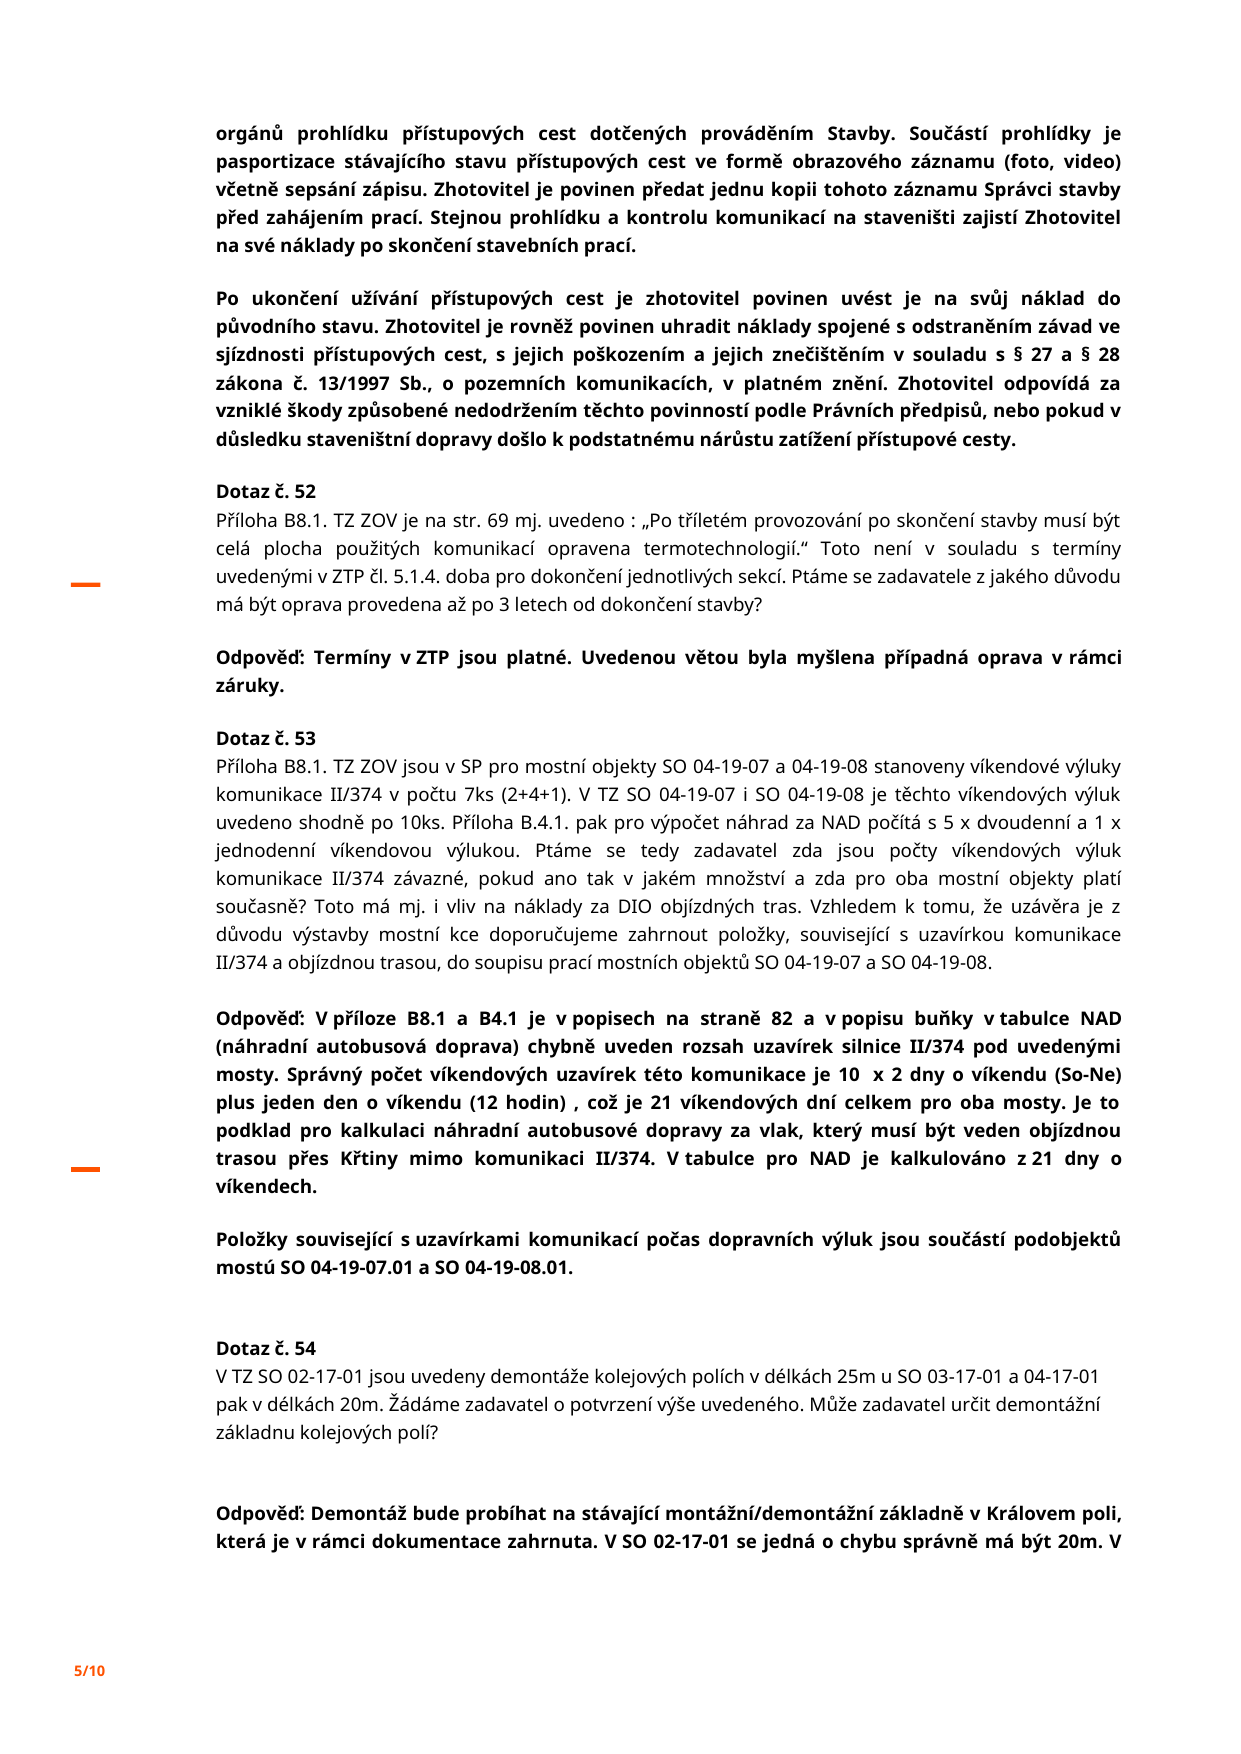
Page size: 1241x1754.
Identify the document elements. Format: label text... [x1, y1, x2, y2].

text Odpověď: V příloze B8.1 a B4.1 je v popisech na straně 82 a v popisu buňky v tabulce NAD (náhradní autobusová doprava) chybně uveden rozsah uzavírek silnice II/374 pod uvedenými mosty. Správný počet víkendových uzavírek této komunikace je 10 x 2 dny o víkendu (So-Ne) plus jeden den o víkendu (12 hodin) , což je 21 víkendových dní celkem pro oba mosty. Je to podklad pro kalkulaci náhradní autobusové dopravy za vlak, který musí být veden objízdnou trasou přes Křtiny mimo komunikaci II/374. V tabulce pro NAD je kalkulováno z 21 dny o víkendech. [216, 1005, 1122, 1199]
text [216, 121, 1122, 258]
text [216, 1501, 1122, 1554]
text Dotaz č. 52 [216, 479, 1122, 504]
text Dotaz č. 53 [216, 725, 1122, 751]
text Příloha B8.1. TZ ZOV je na str. 69 mj. uvedeno : „Po tříletém provozování po skončení stavby musí být celá plocha použitých komunikací opravena termotechnologií.“ Toto není v souladu s termíny uvedenými v ZTP čl. 5.1.4. doba pro dokončení jednotlivých sekcí. Ptáme se zadavatele z jakého důvodu má být oprava provedena až po 3 letech od dokončení stavby? [216, 507, 1122, 616]
text Po ukončení užívání přístupových cest je zhotovitel povinen uvést je na svůj náklad do původního stavu. Zhotovitel je rovněž povinen uhradit náklady spojené s odstraněním závad ve sjízdnosti přístupových cest, s jejich poškozením a jejich znečištěním v souladu s § 27 a § 28 zákona č. 13/1997 Sb., o pozemních komunikacích, v platném znění. Zhotovitel odpovídá za vzniklé škody způsobené nedodržením těchto povinností podle Právních předpisů, nebo pokud v důsledku staveništní dopravy došlo k podstatnému nárůstu zatížení přístupové cesty. [216, 286, 1122, 451]
text V TZ SO 02-17-01 jsou uvedeny demontáže kolejových polích v délkách 25m u SO 03-17-01 a 04-17-01 pak v délkách 20m. Žádáme zadavatel o potvrzení výše uvedeného. Může zadavatel určit demontážní základnu kolejových polí? [216, 1363, 1122, 1445]
text Odpověď: Termíny v ZTP jsou platné. Uvedenou větou byla myšlena případná oprava v rámci záruky. [216, 644, 1122, 697]
text Dotaz č. 54 [216, 1335, 1122, 1361]
text Příloha B8.1. TZ ZOV jsou v SP pro mostní objekty SO 04-19-07 a 04-19-08 stanoveny víkendové výluky komunikace II/374 v počtu 7ks (2+4+1). V TZ SO 04-19-07 i SO 04-19-08 je těchto víkendových výluk uvedeno shodně po 10ks. Příloha B.4.1. pak pro výpočet náhrad za NAD počítá s 5 x dvoudenní a 1 x jednodenní víkendovou výlukou. Ptáme se tedy zadavatel zda jsou počty víkendových výluk komunikace II/374 závazné, pokud ano tak v jakém množství a zda pro oba mostní objekty platí současně? Toto má mj. i vliv na náklady za DIO objízdných tras. Vzhledem k tomu, že uzávěra je z důvodu výstavby mostní kce doporučujeme zahrnout položky, související s uzavírkou komunikace II/374 a objízdnou trasou, do soupisu prací mostních objektů SO 04-19-07 a SO 04-19-08. [216, 753, 1122, 975]
text Položky související s uzavírkami komunikací počas dopravních výluk jsou součástí podobjektů mostú SO 04-19-07.01 a SO 04-19-08.01. [216, 1226, 1122, 1280]
